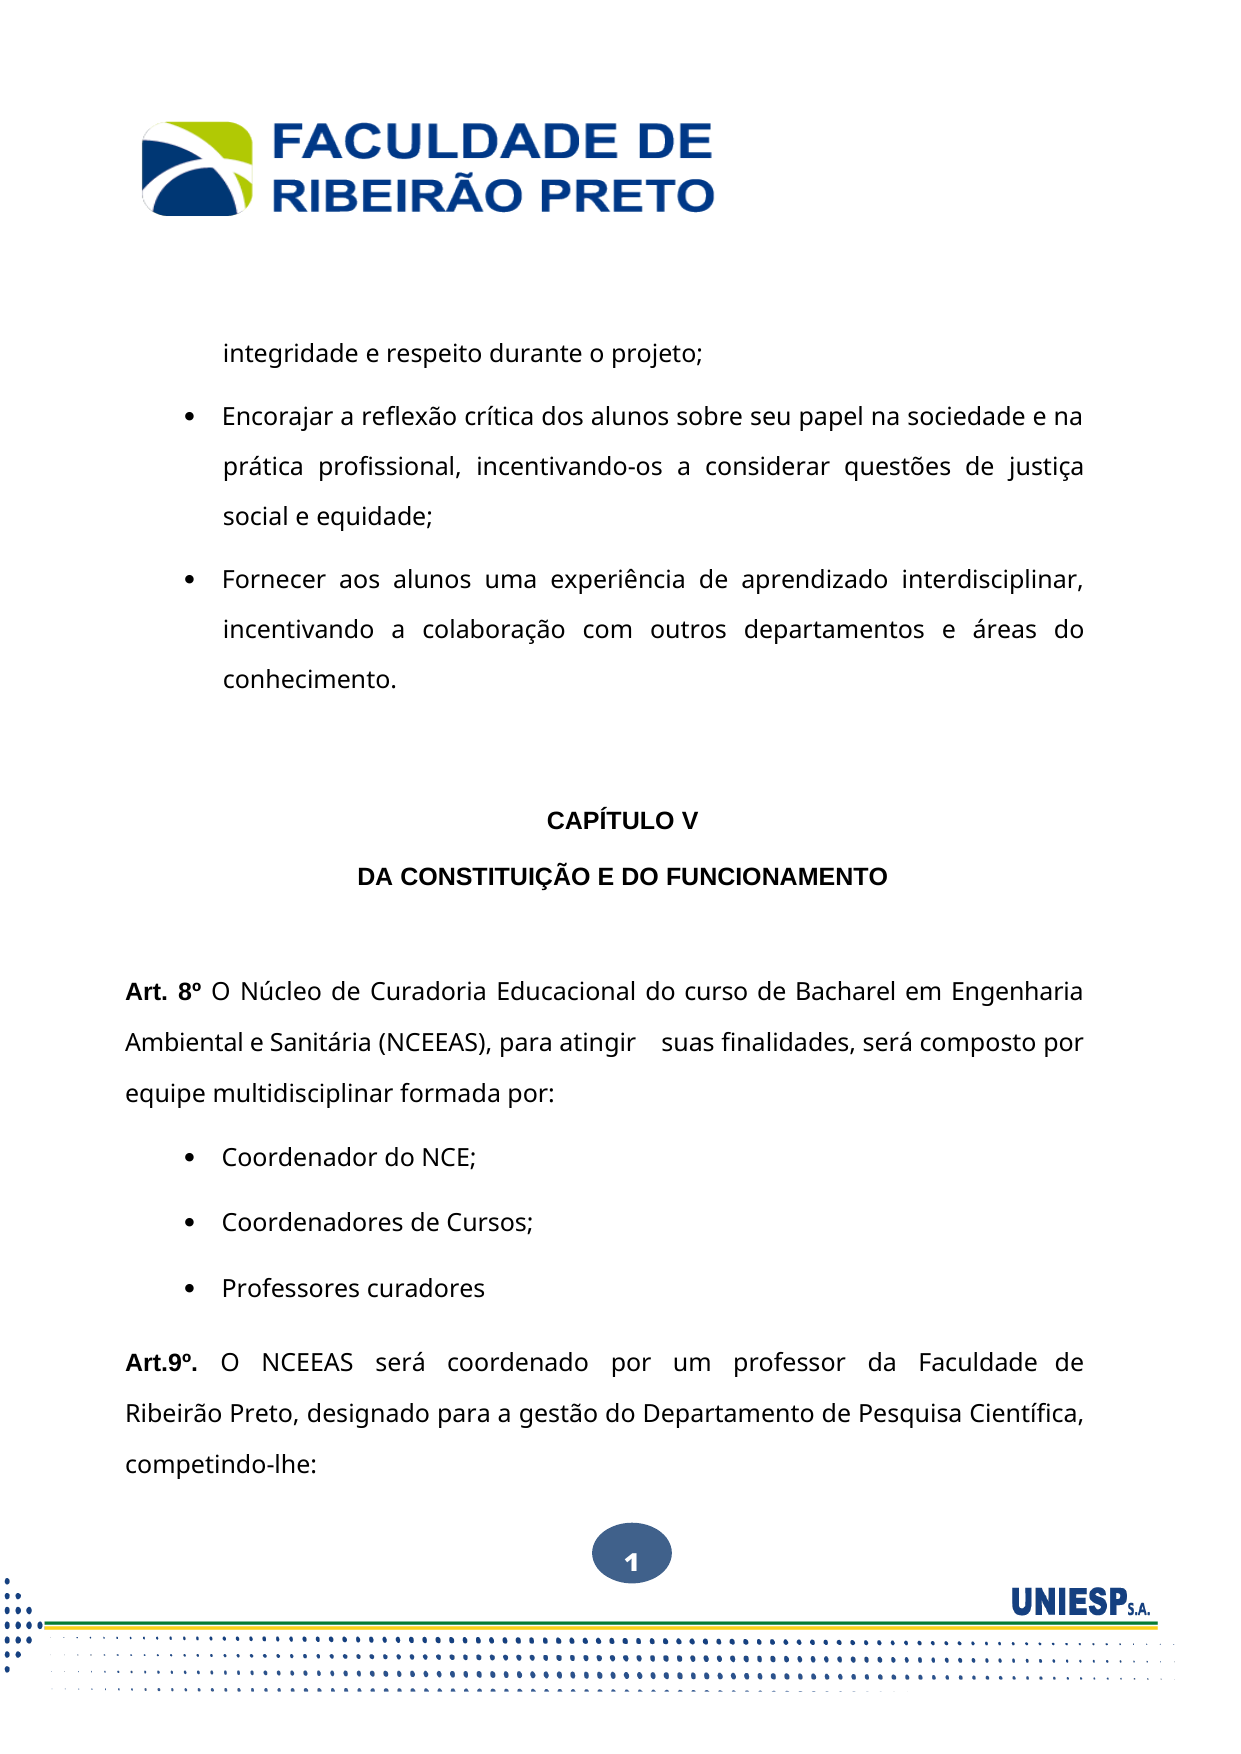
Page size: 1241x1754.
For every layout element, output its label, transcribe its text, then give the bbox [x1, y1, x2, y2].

list Encorajar a reflexão crítica dos alunos sobre seu papel na sociedade e na prática profissional, incentivando-os a considerar questões de justiça social e equidade; [185, 399, 1084, 533]
list Fornecer aos alunos uma experiência de aprendizado interdisciplinar, incentivando a colaboração com outros departamentos e áreas do conhecimento. [185, 562, 1084, 696]
picture [125, 59, 729, 274]
text Art. 8º O Núcleo de Curadoria Educacional do curso de Bacharel em Engenharia Ambiental e Sanitária (NCEEAS), para atingir suas finalidades, será composto por equipe multidisciplinar formada por: [125, 973, 1084, 1110]
text DA CONSTITUIÇÃO E DO FUNCIONAMENTO [161, 862, 1084, 891]
list Professores curadores [185, 1270, 1084, 1304]
list Coordenador do NCE; [185, 1139, 1084, 1173]
picture [0, 1522, 1181, 1692]
text Art.9º. O NCEEAS será coordenado por um professor da Faculdade de Ribeirão Preto, designado para a gestão do Departamento de Pesquisa Científica, competindo-lhe: [125, 1344, 1084, 1480]
subtitle CAPÍTULO V [161, 806, 1084, 835]
list Coordenadores de Cursos; [185, 1205, 1084, 1239]
list Promover a importância da ética, encorajando os alunos a agir com integridade e respeito durante o projeto; [185, 336, 1084, 370]
